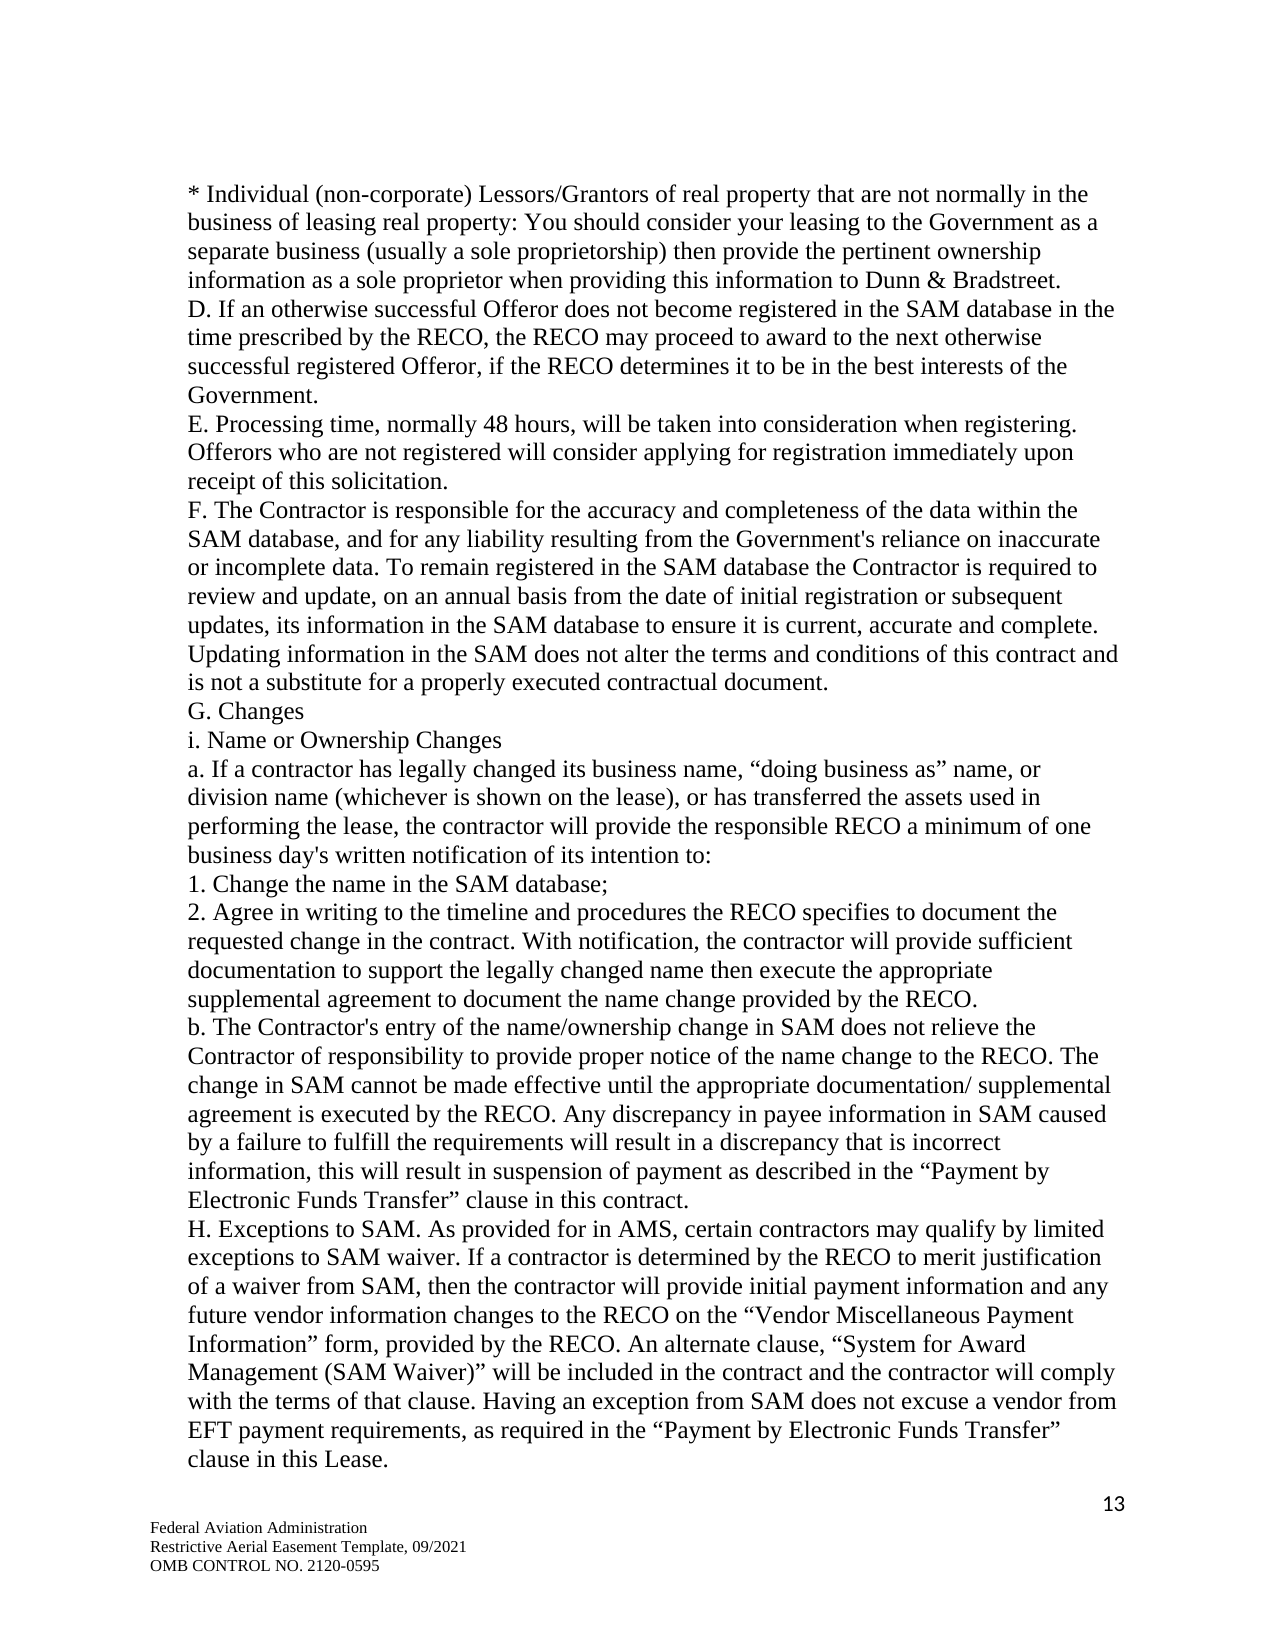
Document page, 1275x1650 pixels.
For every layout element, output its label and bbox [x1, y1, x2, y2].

list [150, 150, 1125, 1472]
